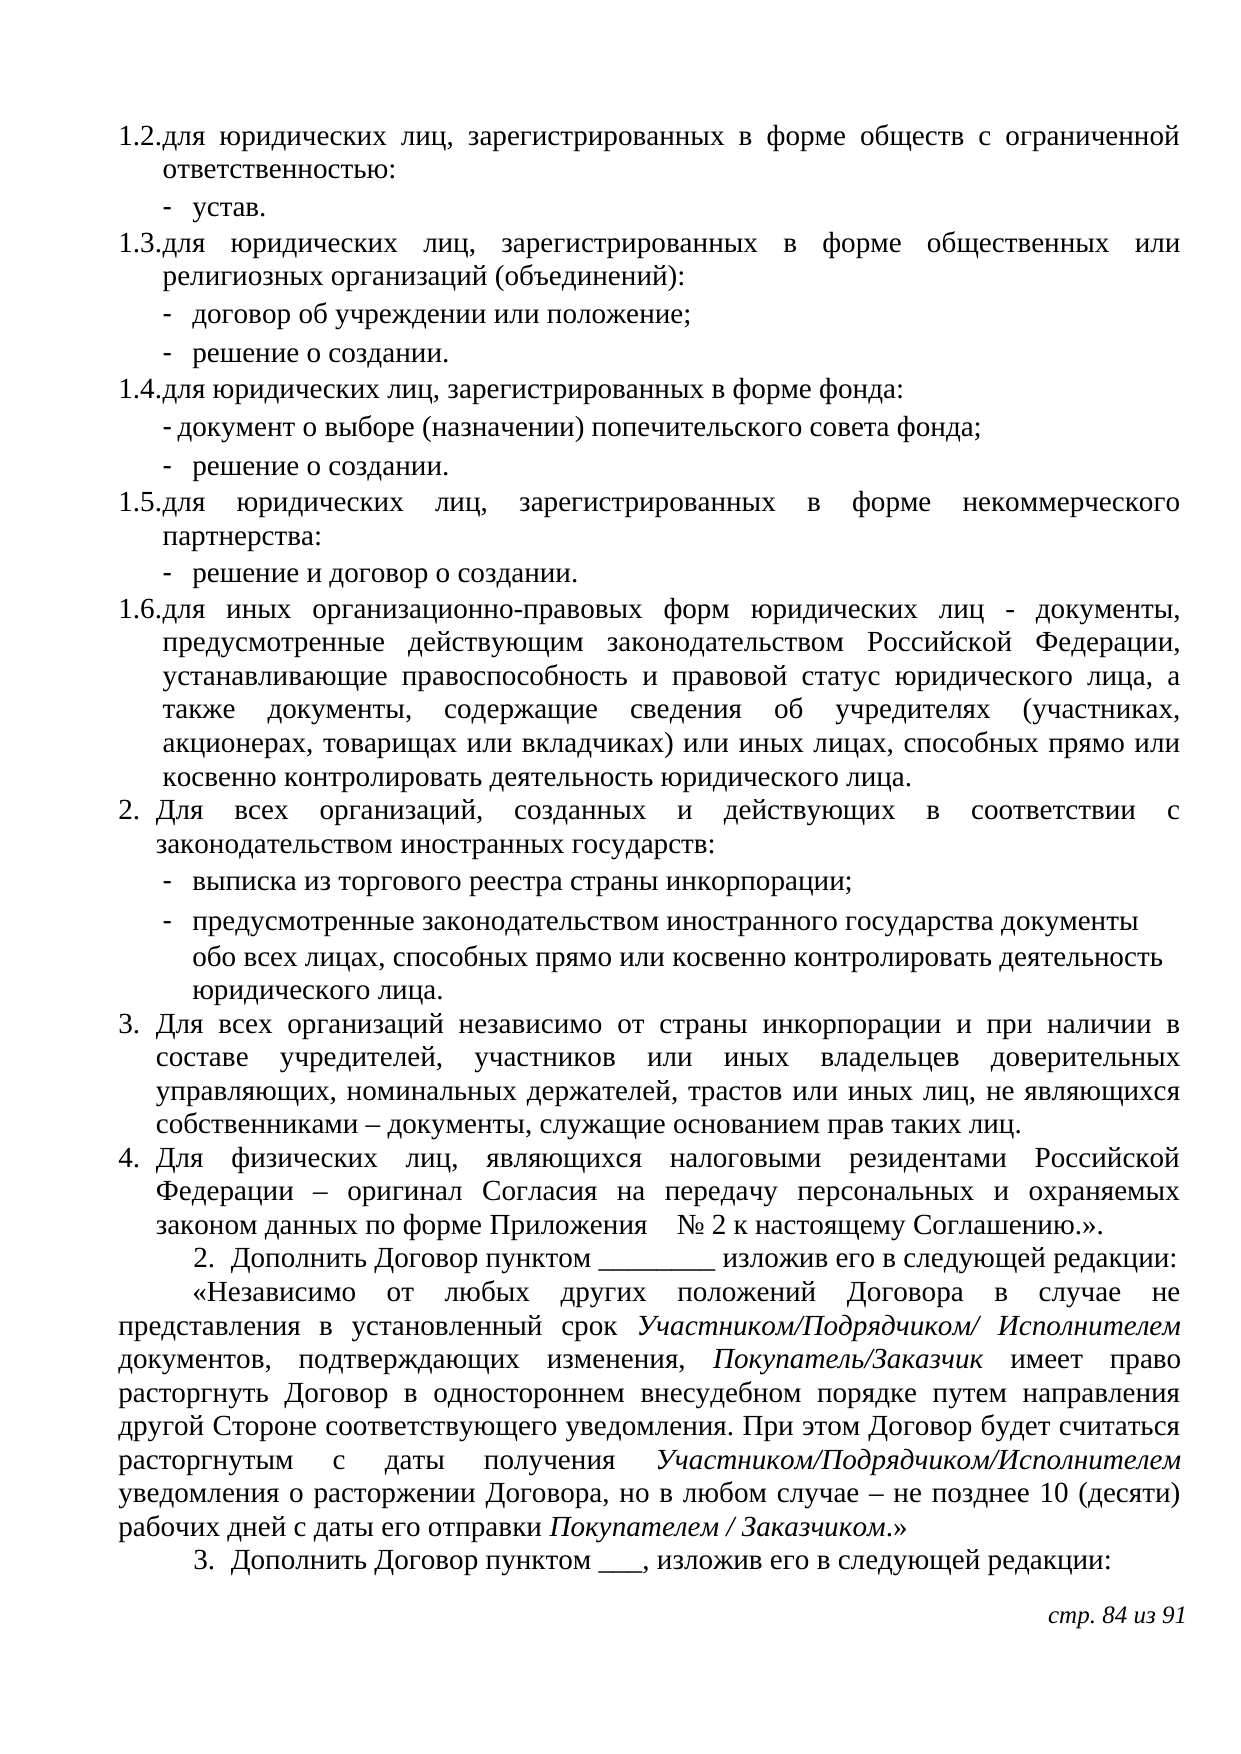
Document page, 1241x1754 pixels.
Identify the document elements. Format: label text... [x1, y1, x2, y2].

text «Независимо от любых других положений Договора в случае не представления в установленный срок Участником/Подрядчиком/ Исполнителем документов, подтверждающих изменения, Покупатель/Заказчик имеет право расторгнуть Договор в одностороннем внесудебном порядке путем направления другой Стороне соответствующего уведомления. При этом Договор будет считаться расторгнутым с даты получения Участником/Подрядчиком/Исполнителем уведомления о расторжении Договора, но в любом случае – не позднее 10 (десяти) рабочих дней с даты его отправки Покупателем / Заказчиком.» [118, 1274, 1181, 1542]
list выписка из торгового реестра страны инкорпорации; [162, 859, 1181, 899]
list Дополнить Договор пунктом ________ изложив его в следующей редакции: [193, 1241, 1181, 1274]
list для иных организационно-правовых форм юридических лиц - документы, предусмотренные действующим законодательством Российской Федерации, устанавливающие правоспособность и правовой статус юридического лица, а также документы, содержащие сведения об учредителях (участниках, акционерах, товарищах или вкладчиках) или иных лицах, способных прямо или косвенно контролировать деятельность юридического лица. [118, 591, 1181, 792]
list договор об учреждении или положение; [162, 292, 1181, 332]
list решение и договор о создании. [162, 551, 1181, 591]
list Для всех организаций независимо от страны инкорпорации и при наличии в составе учредителей, участников или иных владельцев доверительных управляющих, номинальных держателей, трастов или иных лиц, не являющихся собственниками – документы, служащие основанием прав таких лиц. [118, 1006, 1181, 1140]
list предусмотренные законодательством иностранного государства документы обо всех лицах, способных прямо или косвенно контролировать деятельность юридического лица. [162, 899, 1181, 1006]
list Для физических лиц, являющихся налоговыми резидентами Российской Федерации – оригинал Согласия на передачу персональных и охраняемых законом данных по форме Приложения № 2 к настоящему Соглашению.». [118, 1140, 1181, 1241]
list для юридических лиц, зарегистрированных в форме обществ с ограниченной ответственностью: [118, 118, 1181, 185]
list решение о создании. [162, 444, 1181, 484]
list для юридических лиц, зарегистрированных в форме общественных или религиозных организаций (объединений): [118, 225, 1181, 292]
list для юридических лиц, зарегистрированных в форме фонда: [118, 371, 1181, 405]
list устав. [162, 185, 1181, 225]
list для юридических лиц, зарегистрированных в форме некоммерческого партнерства: [118, 484, 1181, 551]
list Для всех организаций, созданных и действующих в соответствии с законодательством иностранных государств: [118, 792, 1181, 859]
list Дополнить Договор пунктом ___, изложив его в следующей редакции: [193, 1542, 1181, 1576]
list документ о выборе (назначении) попечительского совета фонда; [162, 405, 1181, 444]
list решение о создании. [162, 332, 1181, 371]
